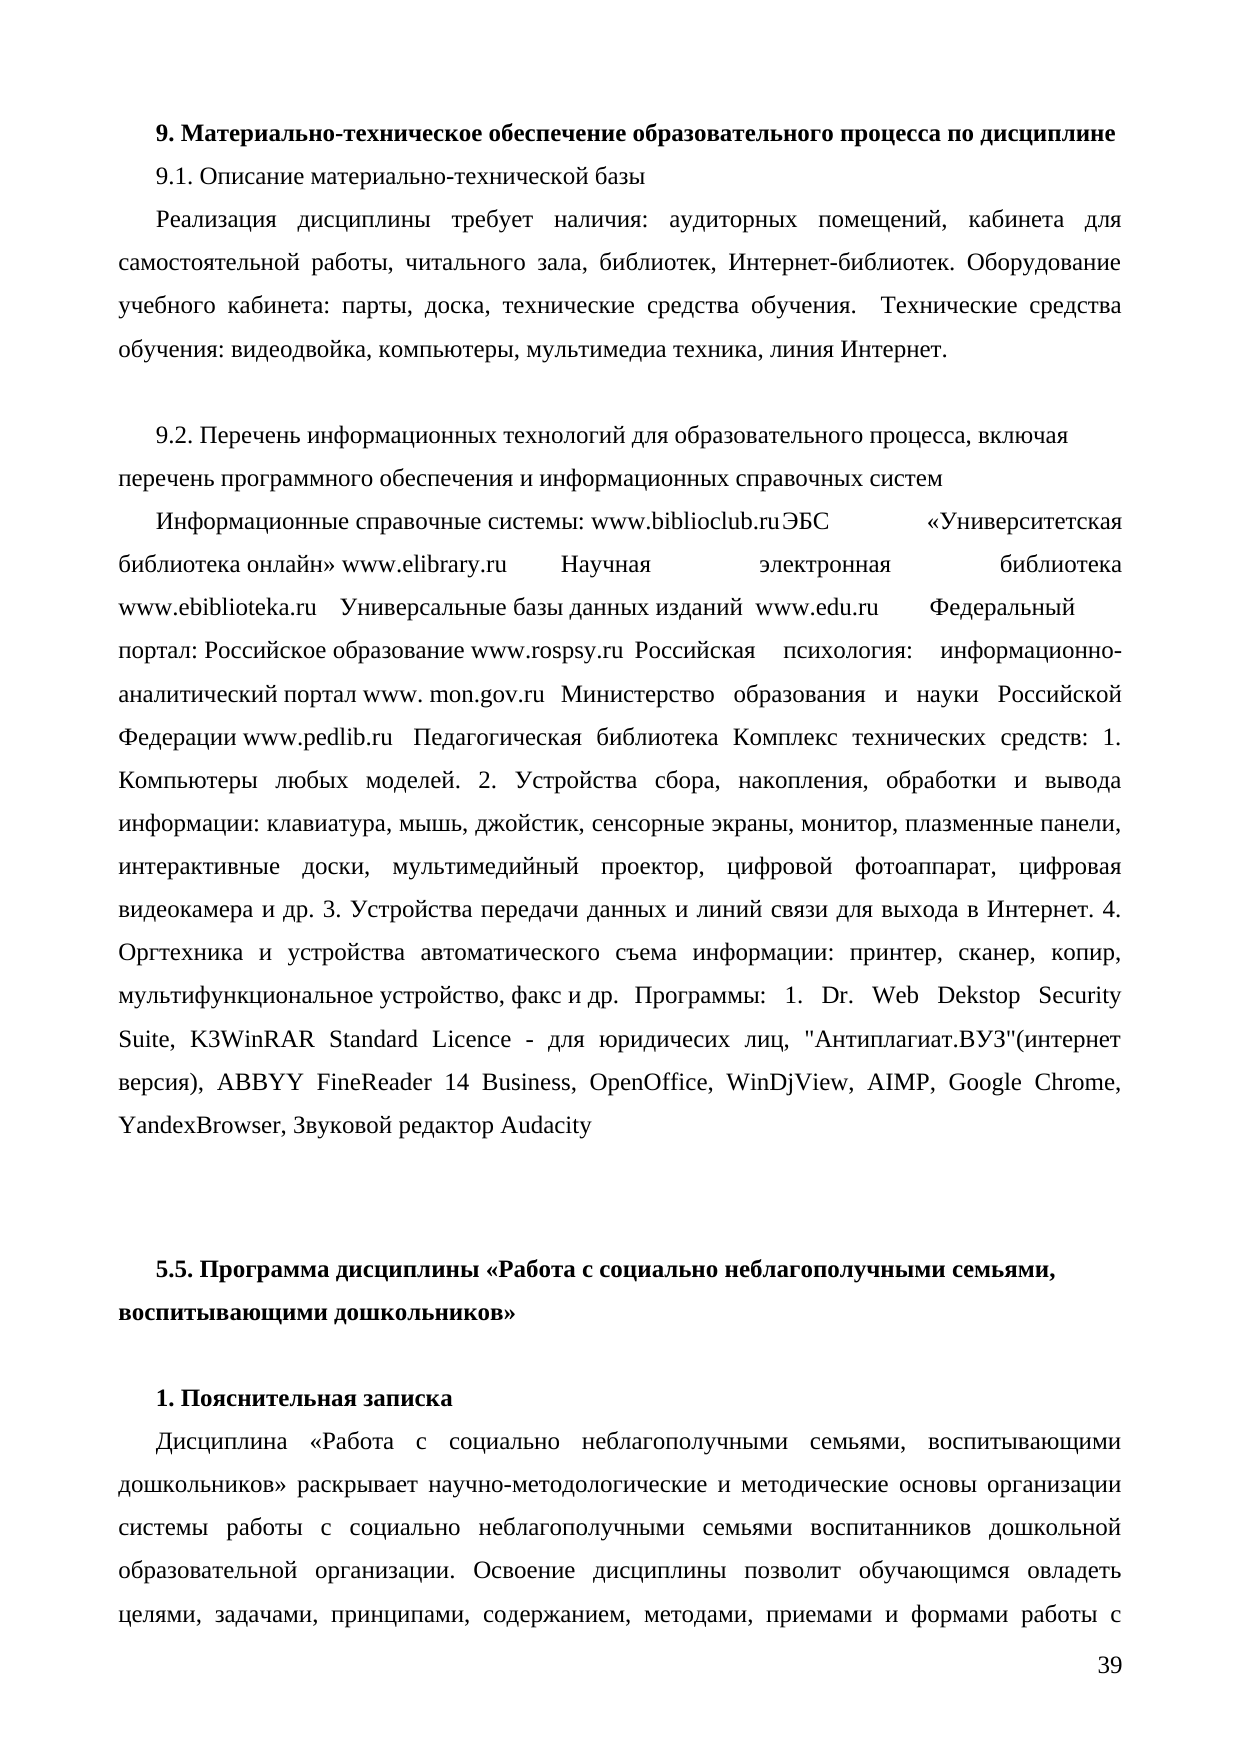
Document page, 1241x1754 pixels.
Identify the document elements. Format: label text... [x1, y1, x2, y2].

subtitle 9.2. Перечень информационных технологий для образовательного процесса, включая перечень программного обеспечения и информационных справочных систем [118, 420, 1122, 492]
subtitle 9. Материально-техническое обеспечение образовательного процесса по дисциплине [118, 118, 1122, 147]
text Реализация дисциплины требует наличия: аудиторных помещений, кабинета для самостоятельной работы, читального зала, библиотек, Интернет-библиотек. Оборудование учебного кабинета: парты, доска, технические средства обучения. Технические средства обучения: видеодвойка, компьютеры, мультимедиа техника, линия Интернет. [118, 204, 1122, 362]
subtitle 9.1. Описание материально-технической базы [118, 161, 1122, 190]
subtitle 5.5. Программа дисциплины «Работа с социально неблагополучными семьями, воспитывающими дошкольников» [118, 1254, 1122, 1326]
subtitle 1. Пояснительная записка [118, 1383, 1122, 1412]
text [118, 1426, 1122, 1627]
text Информационные справочные системы: www.biblioclub.ru ЭБС «Университетская библиотека онлайн» www.elibrary.ru Научная электронная библиотека www.ebiblioteka.ru Универсальные базы данных изданий www.edu.ru Федеральный портал: Российское образование www.rospsy.ru Российская психология: информационно-аналитический портал www. mon.gov.ru Министерство образования и науки Российской Федерации www.pedlib.ru Педагогическая библиотека Комплекс технических средств: 1. Компьютеры любых моделей. 2. Устройства сбора, накопления, обработки и вывода информации: клавиатура, мышь, джойстик, сенсорные экраны, монитор, плазменные панели, интерактивные доски, мультимедийный проектор, цифровой фотоаппарат, цифровая видеокамера и др. 3. Устройства передачи данных и линий связи для выхода в Интернет. 4. Оргтехника и устройства автоматического съема информации: принтер, сканер, копир, мультифункциональное устройство, факс и др. Программы: 1. Dr. Web Dekstop Security Suite, K3WinRAR Standard Licence - для юридичесих лиц, "Антиплагиат.ВУЗ"(интернет версия), ABBYY FineReader 14 Business, OpenOffice, WinDjView, AIMP, Google Chrome, YandexBrowser, Звуковой редактор Audacity [118, 506, 1122, 1139]
